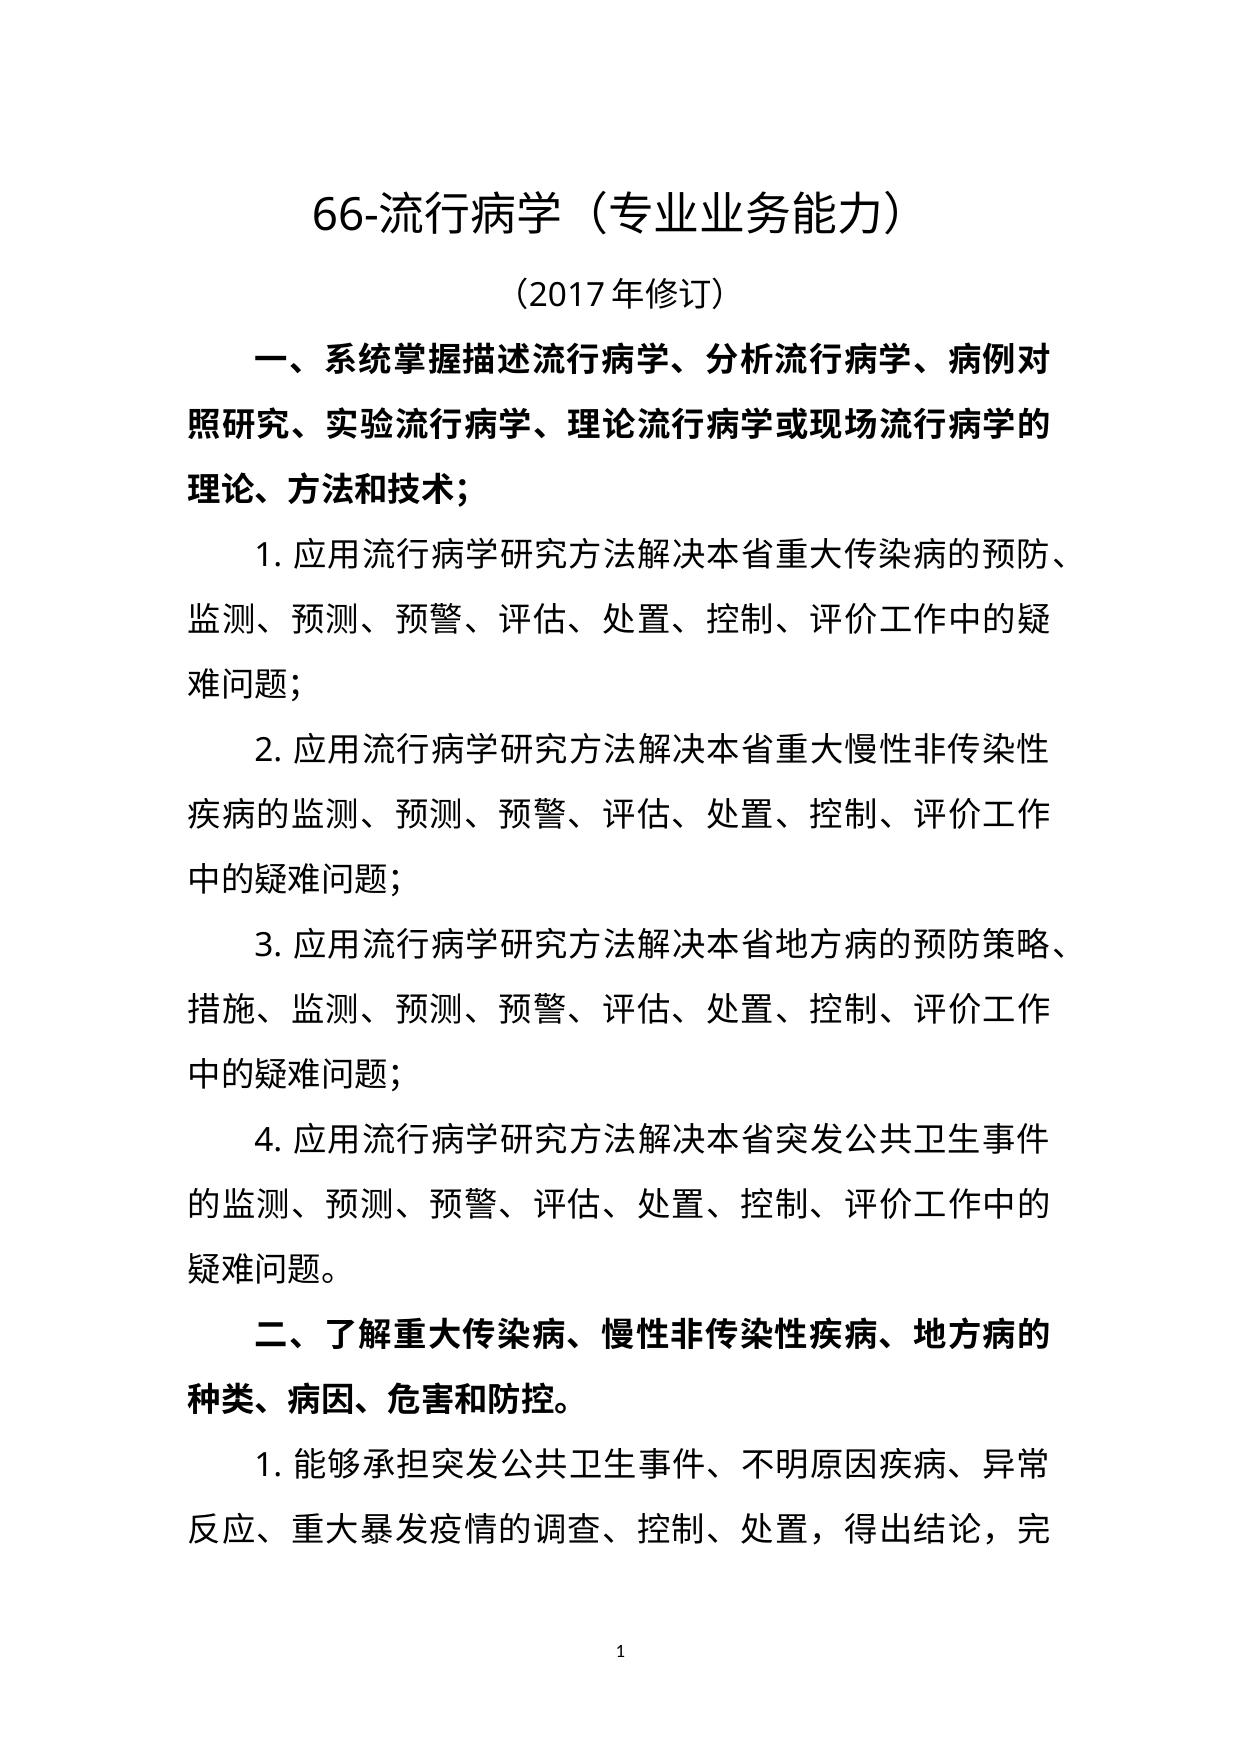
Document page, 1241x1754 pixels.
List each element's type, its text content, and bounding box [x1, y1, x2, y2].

text 3. 应用流行病学研究方法解决本省地方病的预防策略、措施、监测、预测、预警、评估、处置、控制、评价工作中的疑难问题； [187, 909, 1053, 1104]
text 一、系统掌握描述流行病学、分析流行病学、病例对照研究、实验流行病学、理论流行病学或现场流行病学的理论、方法和技术； [187, 324, 1053, 519]
text 4. 应用流行病学研究方法解决本省突发公共卫生事件的监测、预测、预警、评估、处置、控制、评价工作中的疑难问题。 [187, 1104, 1053, 1299]
text 2. 应用流行病学研究方法解决本省重大慢性非传染性疾病的监测、预测、预警、评估、处置、控制、评价工作中的疑难问题； [187, 714, 1053, 909]
text 66-流行病学（专业业务能力） [187, 162, 1053, 259]
text 二、了解重大传染病、慢性非传染性疾病、地方病的种类、病因、危害和防控。 [187, 1299, 1053, 1429]
text （2017年修订） [187, 259, 1053, 324]
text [187, 1429, 1053, 1559]
text 1. 应用流行病学研究方法解决本省重大传染病的预防、监测、预测、预警、评估、处置、控制、评价工作中的疑难问题； [187, 519, 1053, 714]
